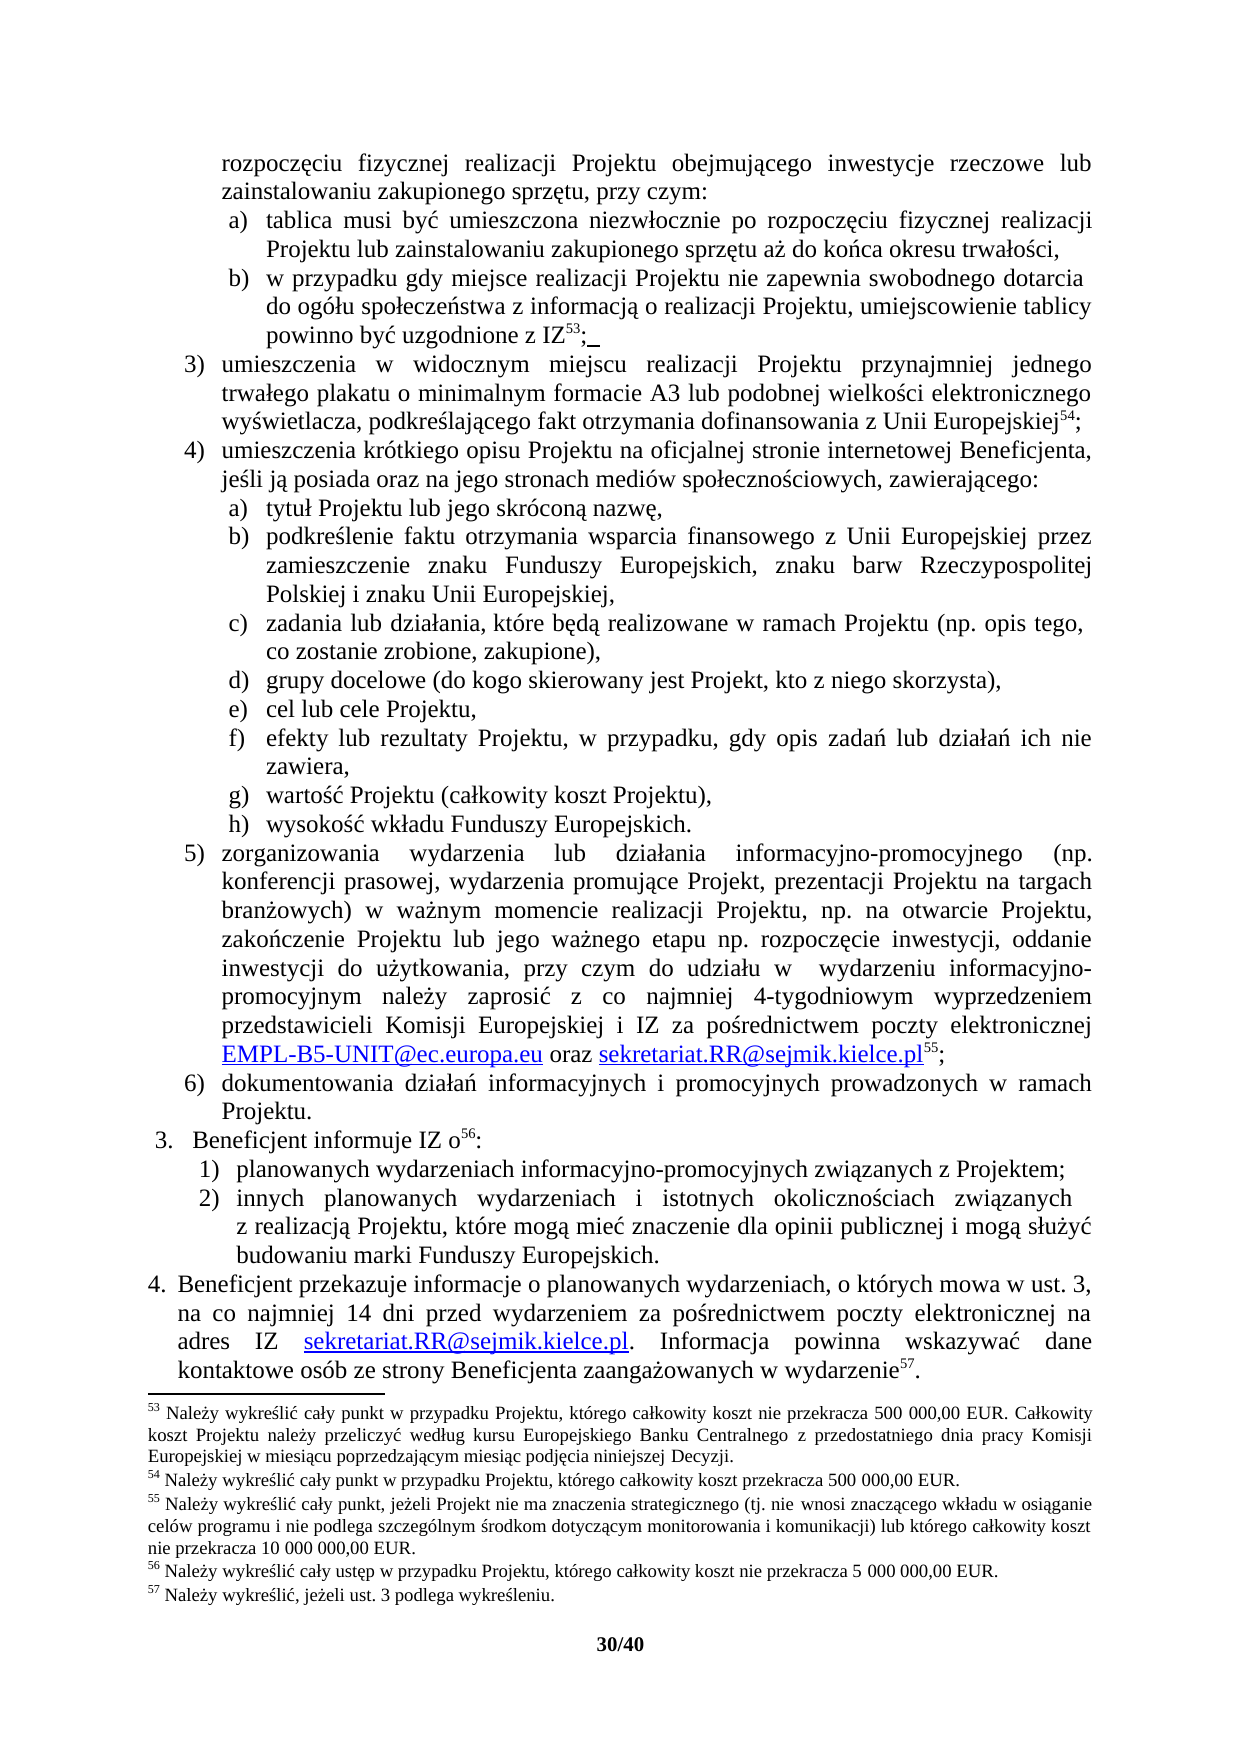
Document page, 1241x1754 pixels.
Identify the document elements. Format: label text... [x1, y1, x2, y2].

list umieszczenia w widocznym miejscu realizacji Projektu przynajmniej jednego trwałego plakatu o minimalnym formacie A3 lub podobnej wielkości elektronicznego wyświetlacza, podkreślającego fakt otrzymania dofinansowania z Unii Europejskiej; [184, 349, 1093, 435]
list zadania lub działania, które będą realizowane w ramach Projektu (np. opis tego, co zostanie zrobione, zakupione), [228, 608, 1093, 665]
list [184, 148, 1093, 205]
list cel lub cele Projektu, [228, 694, 1093, 723]
list zorganizowania wydarzenia lub działania informacyjno-promocyjnego (np. konferencji prasowej, wydarzenia promujące Projekt, prezentacji Projektu na targach branżowych) w ważnym momencie realizacji Projektu, np. na otwarcie Projektu, zakończenie Projektu lub jego ważnego etapu np. rozpoczęcie inwestycji, oddanie inwestycji do użytkowania, przy czym do udziału w wydarzeniu informacyjno-promocyjnym należy zaprosić z co najmniej 4-tygodniowym wyprzedzeniem przedstawicieli Komisji Europejskiej i IZ za pośrednictwem poczty elektronicznej EMPL-B5-UNIT@ec.europa.eu oraz sekretariat.RR@sejmik.kielce.pl; [184, 838, 1093, 1068]
list Beneficjent informuje IZ o: [154, 1125, 1093, 1154]
list tablica musi być umieszczona niezwłocznie po rozpoczęciu fizycznej realizacji Projektu lub zainstalowaniu zakupionego sprzętu aż do końca okresu trwałości, [228, 205, 1093, 263]
list innych planowanych wydarzeniach i istotnych okolicznościach związanych z realizacją Projektu, które mogą mieć znaczenie dla opinii publicznej i mogą służyć budowaniu marki Funduszy Europejskich. [199, 1183, 1093, 1269]
list w przypadku gdy miejsce realizacji Projektu nie zapewnia swobodnego dotarcia do ogółu społeczeństwa z informacją o realizacji Projektu, umiejscowienie tablicy powinno być uzgodnione z IZ; [228, 263, 1093, 349]
list wartość Projektu (całkowity koszt Projektu), [228, 780, 1093, 809]
list wysokość wkładu Funduszy Europejskich. [228, 809, 1093, 838]
list planowanych wydarzeniach informacyjno-promocyjnych związanych z Projektem; [199, 1154, 1093, 1183]
list dokumentowania działań informacyjnych i promocyjnych prowadzonych w ramach Projektu. [184, 1068, 1093, 1125]
list umieszczenia krótkiego opisu Projektu na oficjalnej stronie internetowej Beneficjenta, jeśli ją posiada oraz na jego stronach mediów społecznościowych, zawierającego: [184, 435, 1093, 493]
list grupy docelowe (do kogo skierowany jest Projekt, kto z niego skorzysta), [228, 665, 1093, 694]
list podkreślenie faktu otrzymania wsparcia finansowego z Unii Europejskiej przez zamieszczenie znaku Funduszy Europejskich, znaku barw Rzeczypospolitej Polskiej i znaku Unii Europejskiej, [228, 521, 1093, 608]
list tytuł Projektu lub jego skróconą nazwę, [228, 493, 1093, 521]
list efekty lub rezultaty Projektu, w przypadku, gdy opis zadań lub działań ich nie zawiera, [228, 723, 1093, 780]
list Beneficjent przekazuje informacje o planowanych wydarzeniach, o których mowa w ust. 3, na co najmniej 14 dni przed wydarzeniem za pośrednictwem poczty elektronicznej na adres IZ sekretariat.RR@sejmik.kielce.pl. Informacja powinna wskazywać dane kontaktowe osób ze strony Beneficjenta zaangażowanych w wydarzenie. [148, 1269, 1093, 1384]
